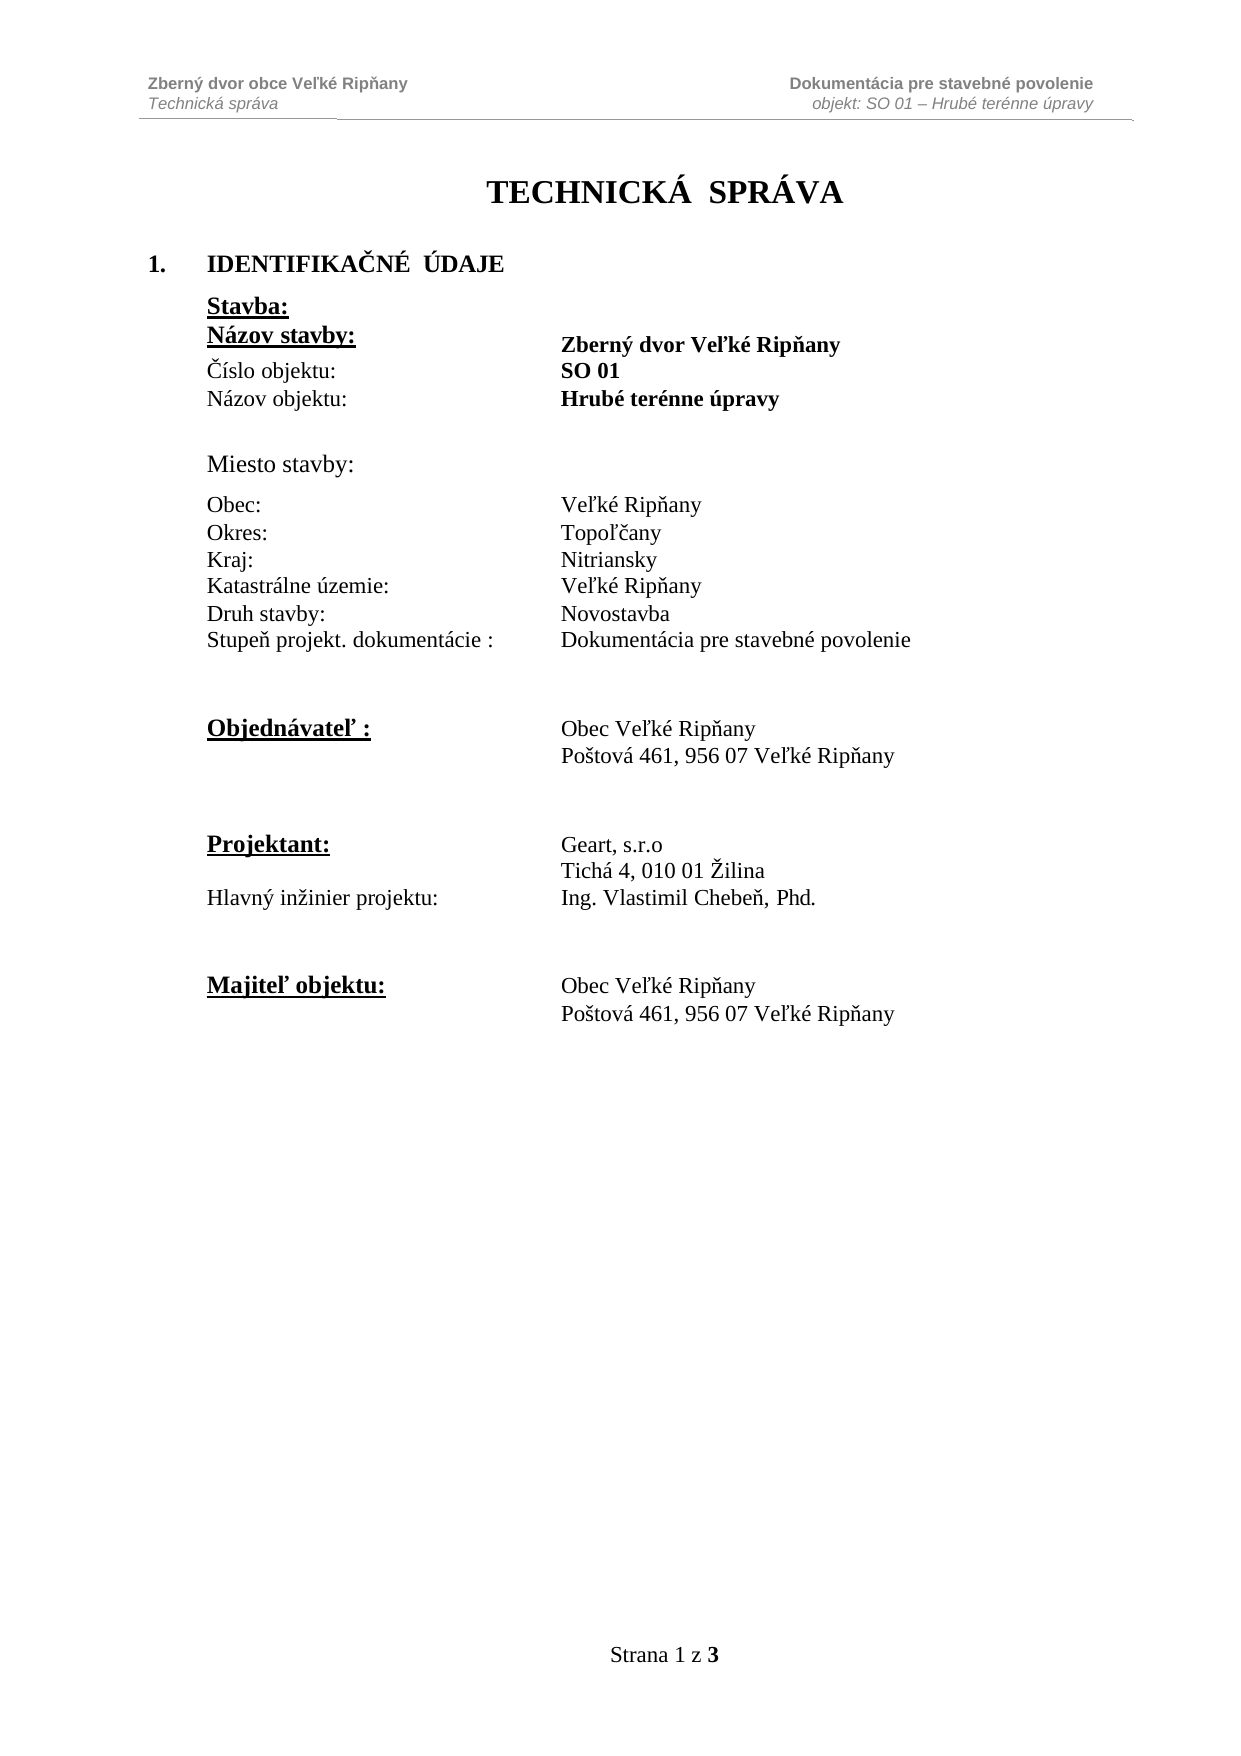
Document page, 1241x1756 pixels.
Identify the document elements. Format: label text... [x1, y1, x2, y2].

subtitle IDENTIFIKAČNÉ ÚDAJE [148, 249, 506, 277]
text Druh stavby: Novostavba [207, 599, 1152, 626]
text Miesto stavby: [207, 449, 1152, 478]
text TECHNICKÁ SPRÁVA [486, 172, 1152, 211]
text Obec: Veľké Ripňany [207, 492, 1152, 518]
text Poštová 461, 956 07 Veľké Ripňany [561, 999, 1152, 1026]
text Projektant: Geart, s.r.o [207, 829, 1152, 857]
text Katastrálne územie: Veľké Ripňany [207, 573, 1152, 599]
text Zberný dvor Veľké Ripňany [561, 332, 1152, 358]
text Stupeň projekt. dokumentácie : Dokumentácia pre stavebné povolenie [207, 627, 1152, 653]
text Poštová 461, 956 07 Veľké Ripňany [561, 742, 1152, 768]
text Číslo objektu: SO 01 [207, 358, 1152, 384]
text Kraj: Nitriansky [207, 546, 1152, 572]
text Majiteľ objektu: Obec Veľké Ripňany [207, 971, 1152, 999]
text Názov objektu: Hrubé terénne úpravy [207, 385, 1152, 411]
text Tichá 4, 010 01 Žilina Hlavný inžinier projektu: Ing. Vlastimil Chebeň, Phd. [207, 858, 817, 911]
text Okres: Topoľčany [207, 518, 1152, 545]
text Stavba: Názov stavby: [207, 291, 357, 349]
text Objednávateľ : Obec Veľké Ripňany [207, 713, 1152, 742]
